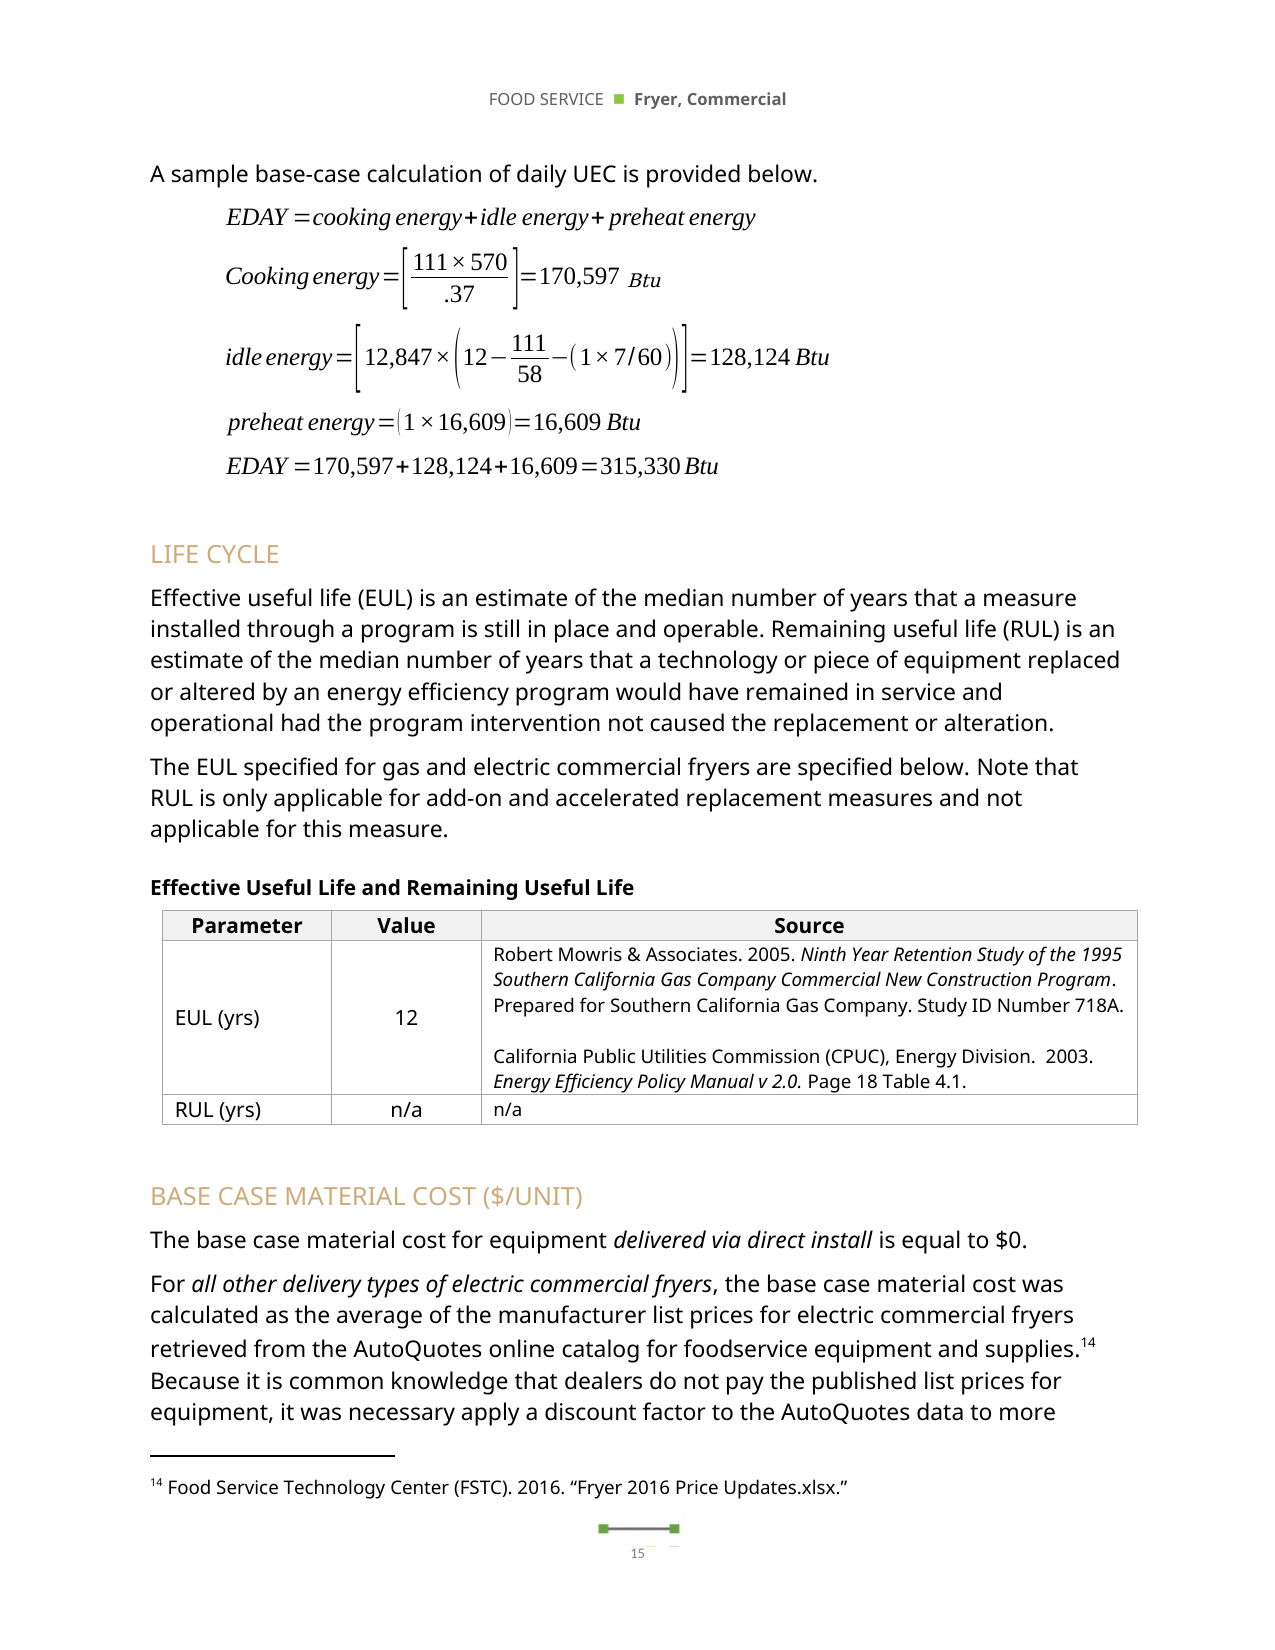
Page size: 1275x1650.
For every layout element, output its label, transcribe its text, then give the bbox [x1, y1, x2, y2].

table_cell 12 [332, 941, 481, 1094]
picture [589, 1512, 684, 1547]
text The EUL specified for gas and electric commercial fryers are specified below. Note that RUL is only applicable for add-on and accelerated replacement measures and not applicable for this measure. [150, 751, 1125, 844]
table_cell n/a [332, 1095, 481, 1123]
subtitle Life Cycle [150, 538, 1125, 569]
table_cell RUL (yrs) [163, 1095, 331, 1123]
text A sample base-case calculation of daily UEC is provided below. [150, 158, 1125, 189]
table_cell EUL (yrs) [163, 941, 331, 1094]
text Btu [225, 246, 1125, 311]
table_header Parameter [163, 911, 331, 940]
subtitle Base Case Material Cost ($/unit) [150, 1181, 1125, 1212]
text Effective useful life (EUL) is an estimate of the median number of years that a measure installed through a program is still in place and operable. Remaining useful life (RUL) is an estimate of the median number of years that a technology or piece of equipment replaced or altered by an energy efficiency program would have remained in service and operational had the program intervention not caused the replacement or alteration. [150, 582, 1125, 738]
text The base case material cost for equipment delivered via direct install is equal to $0. [150, 1224, 1125, 1256]
table_cell n/a [482, 1095, 1137, 1123]
table_header Source [482, 911, 1137, 940]
table_cell Robert Mowris & Associates. 2005. Ninth Year Retention Study of the 1995 Southern California Gas Company Commercial New Construction Program. Prepared for Southern California Gas Company. Study ID Number 718A. California Public Utilities Commission (CPUC), Energy Division. 2003. Energy Efficiency Policy Manual v 2.0. Page 18 Table 4.1. [482, 941, 1137, 1094]
table_header Value [332, 911, 481, 940]
text Effective Useful Life and Remaining Useful Life [150, 873, 1125, 902]
